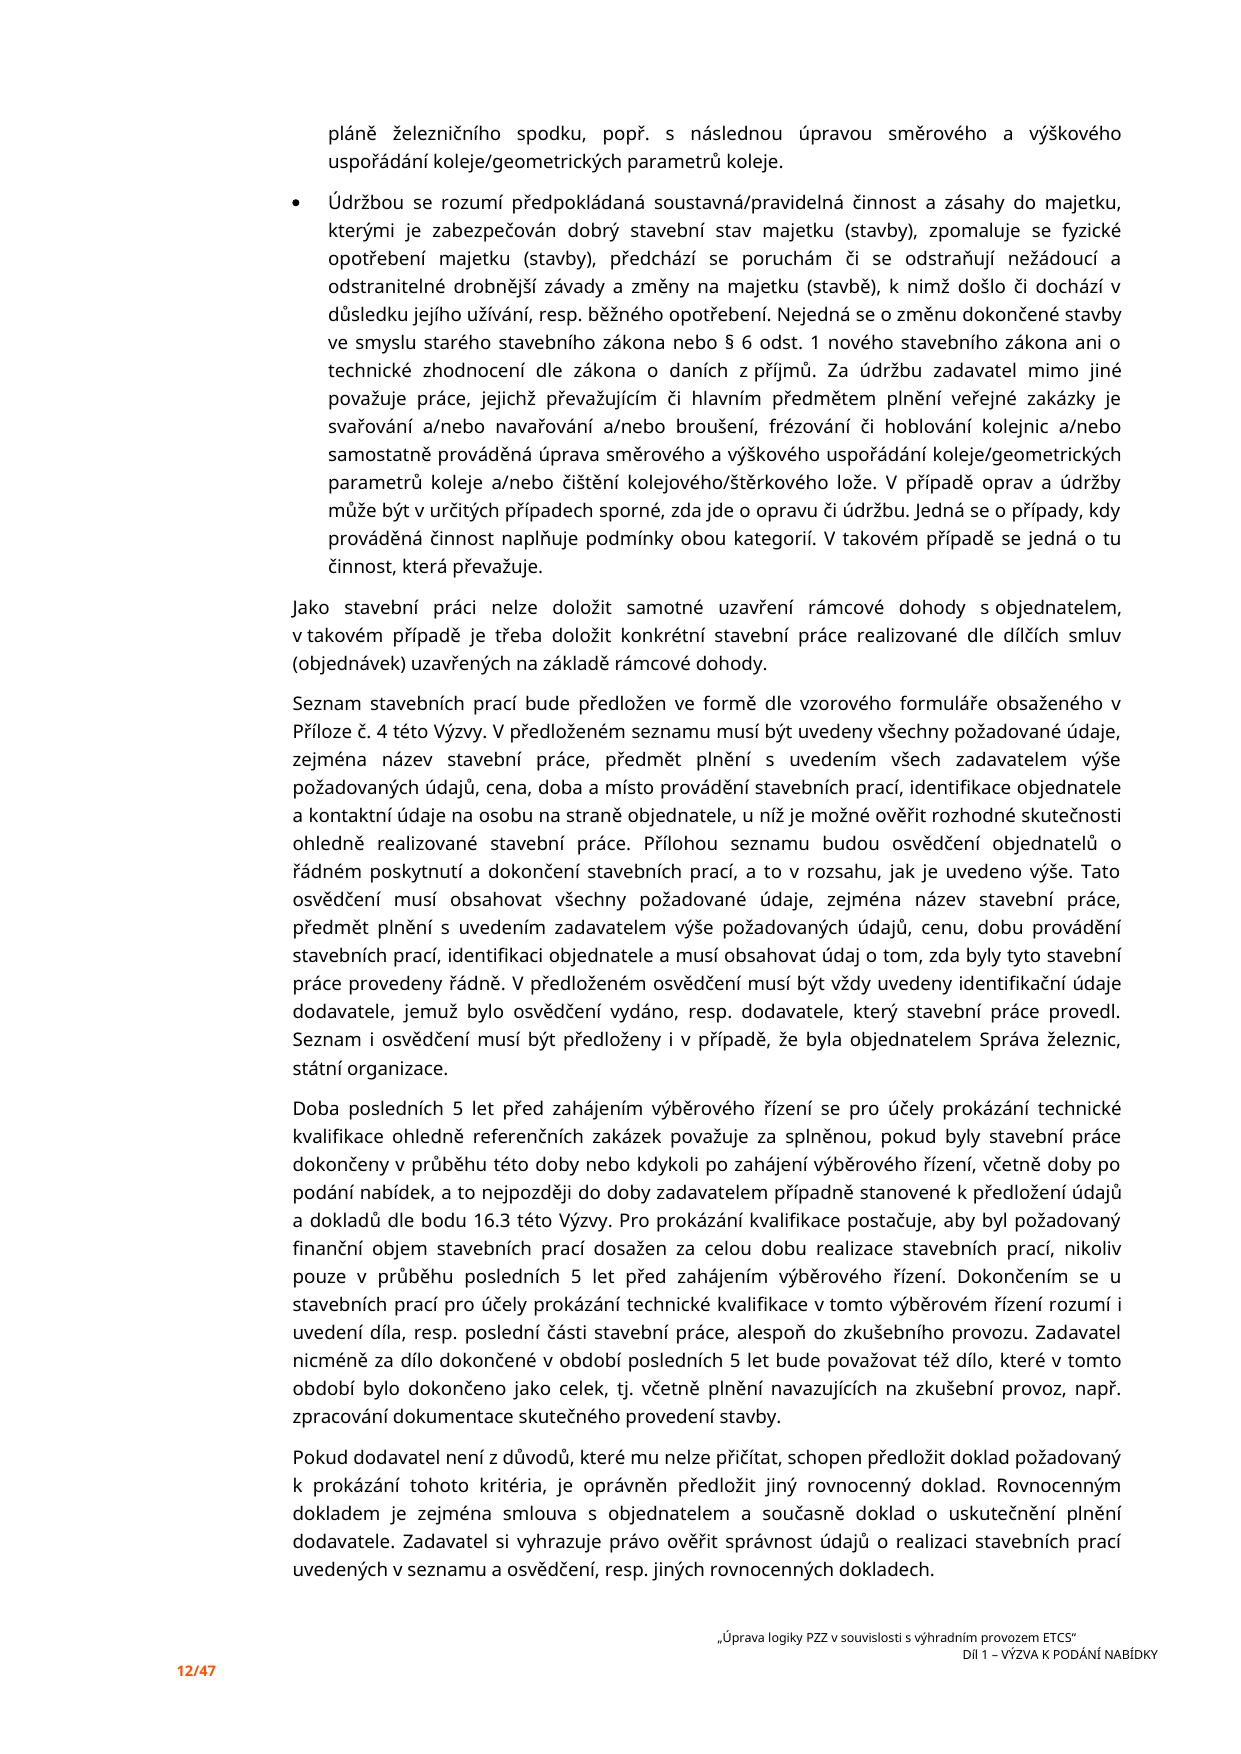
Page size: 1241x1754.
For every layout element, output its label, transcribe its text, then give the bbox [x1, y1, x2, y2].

text Údržbou se rozumí předpokládaná soustavná/pravidelná činnost a zásahy do majetku, kterými je zabezpečován dobrý stavební stav majetku (stavby), zpomaluje se fyzické opotřebení majetku (stavby), předchází se poruchám či se odstraňují nežádoucí a odstranitelné drobnější závady a změny na majetku (stavbě), k nimž došlo či dochází v důsledku jejího užívání, resp. běžného opotřebení. Nejedná se o změnu dokončené stavby ve smyslu starého stavebního zákona nebo § 6 odst. 1 nového stavebního zákona ani o technické zhodnocení dle zákona o daních z příjmů. Za údržbu zadavatel mimo jiné považuje práce, jejichž převažujícím či hlavním předmětem plnění veřejné zakázky je svařování a/nebo navařování a/nebo broušení, frézování či hoblování kolejnic a/nebo samostatně prováděná úprava směrového a výškového uspořádání koleje/geometrických parametrů koleje a/nebo čištění kolejového/štěrkového lože. V případě oprav a údržby může být v určitých případech sporné, zda jde o opravu či údržbu. Jedná se o případy, kdy prováděná činnost naplňuje podmínky obou kategorií. V takovém případě se jedná o tu činnost, která převažuje. [292, 189, 1122, 579]
text Doba posledních 5 let před zahájením výběrového řízení se pro účely prokázání technické kvalifikace ohledně referenčních zakázek považuje za splněnou, pokud byly stavební práce dokončeny v průběhu této doby nebo kdykoli po zahájení výběrového řízení, včetně doby po podání nabídek, a to nejpozději do doby zadavatelem případně stanovené k předložení údajů a dokladů dle bodu 16.3 této Výzvy. Pro prokázání kvalifikace postačuje, aby byl požadovaný finanční objem stavebních prací dosažen za celou dobu realizace stavebních prací, nikoliv pouze v průběhu posledních 5 let před zahájením výběrového řízení. Dokončením se u stavebních prací pro účely prokázání technické kvalifikace v tomto výběrovém řízení rozumí i uvedení díla, resp. poslední části stavební práce, alespoň do zkušebního provozu. Zadavatel nicméně za dílo dokončené v období posledních 5 let bude považovat též dílo, které v tomto období bylo dokončeno jako celek, tj. včetně plnění navazujících na zkušební provoz, např. zpracování dokumentace skutečného provedení stavby. [292, 1095, 1122, 1429]
text Jako stavební práci nelze doložit samotné uzavření rámcové dohody s objednatelem, v takovém případě je třeba doložit konkrétní stavební práce realizované dle dílčích smluv (objednávek) uzavřených na základě rámcové dohody. [292, 594, 1122, 676]
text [292, 121, 1122, 174]
text Seznam stavebních prací bude předložen ve formě dle vzorového formuláře obsaženého v Příloze č. 4 této Výzvy. V předloženém seznamu musí být uvedeny všechny požadované údaje, zejména název stavební práce, předmět plnění s uvedením všech zadavatelem výše požadovaných údajů, cena, doba a místo provádění stavebních prací, identifikace objednatele a kontaktní údaje na osobu na straně objednatele, u níž je možné ověřit rozhodné skutečnosti ohledně realizované stavební práce. Přílohou seznamu budou osvědčení objednatelů o řádném poskytnutí a dokončení stavebních prací, a to v rozsahu, jak je uvedeno výše. Tato osvědčení musí obsahovat všechny požadované údaje, zejména název stavební práce, předmět plnění s uvedením zadavatelem výše požadovaných údajů, cenu, dobu provádění stavebních prací, identifikaci objednatele a musí obsahovat údaj o tom, zda byly tyto stavební práce provedeny řádně. V předloženém osvědčení musí být vždy uvedeny identifikační údaje dodavatele, jemuž bylo osvědčení vydáno, resp. dodavatele, který stavební práce provedl. Seznam i osvědčení musí být předloženy i v případě, že byla objednatelem Správa železnic, státní organizace. [292, 691, 1122, 1080]
text Pokud dodavatel není z důvodů, které mu nelze přičítat, schopen předložit doklad požadovaný k prokázání tohoto kritéria, je oprávněn předložit jiný rovnocenný doklad. Rovnocenným dokladem je zejména smlouva s objednatelem a současně doklad o uskutečnění plnění dodavatele. Zadavatel si vyhrazuje právo ověřit správnost údajů o realizaci stavebních prací uvedených v seznamu a osvědčení, resp. jiných rovnocenných dokladech. [292, 1444, 1122, 1582]
